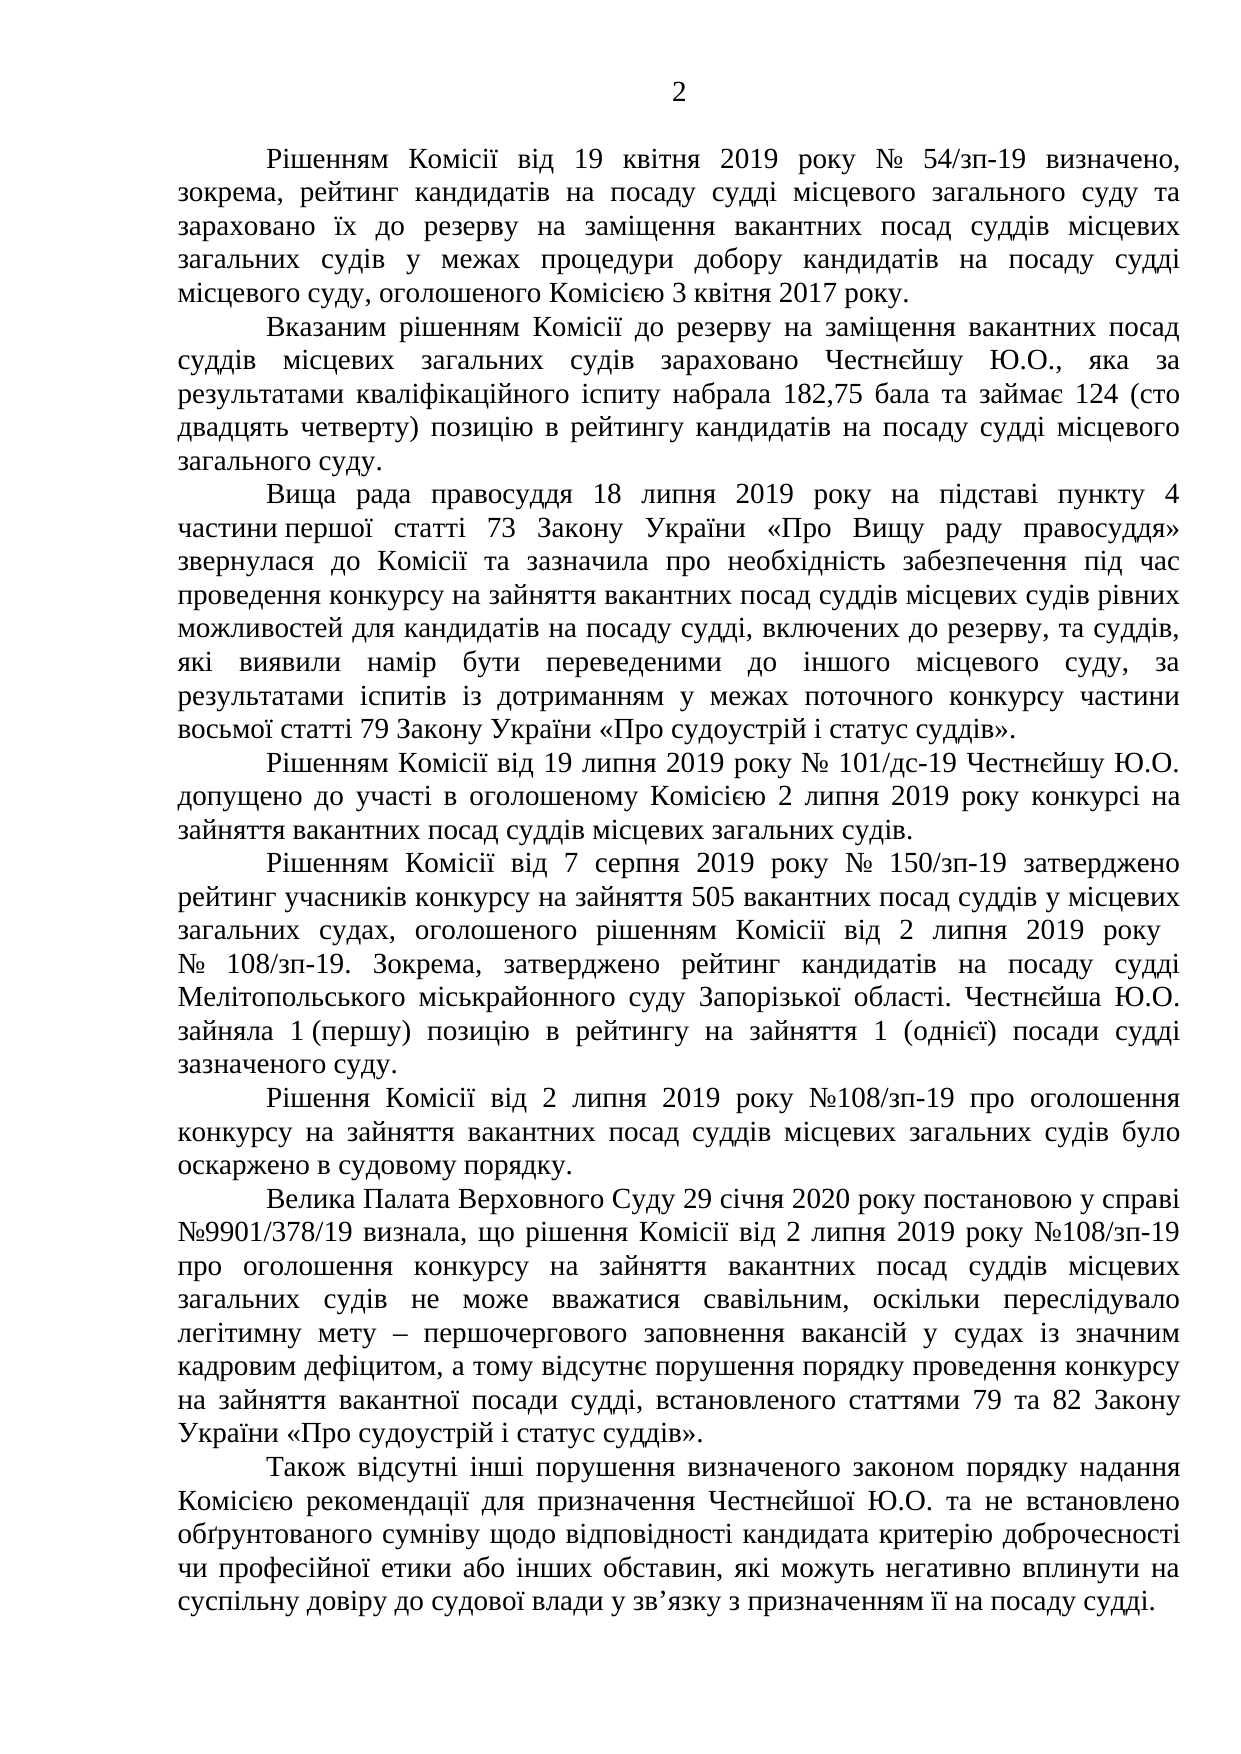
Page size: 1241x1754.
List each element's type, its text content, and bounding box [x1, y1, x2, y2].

text Вказаним рішенням Комісії до резерву на заміщення вакантних посад суддів місцевих загальних судів зараховано Честнєйшу Ю.О., яка за результатами кваліфікаційного іспиту набрала 182,75 бала та займає 124 (сто двадцять четверту) позицію в рейтингу кандидатів на посаду судді місцевого загального суду. [177, 309, 1181, 476]
text Рішенням Комісії від 19 липня 2019 року № 101/дс-19 Честнєйшу Ю.О. допущено до участі в оголошеному Комісією 2 липня 2019 року конкурсі на зайняття вакантних посад суддів місцевих загальних судів. [177, 745, 1181, 845]
text Вища рада правосуддя 18 липня 2019 року на підставі пункту 4 частини першої статті 73 Закону України «Про Вищу раду правосуддя» звернулася до Комісії та зазначила про необхідність забезпечення під час проведення конкурсу на зайняття вакантних посад суддів місцевих судів рівних можливостей для кандидатів на посаду судді, включених до резерву, та суддів, які виявили намір бути переведеними до іншого місцевого суду, за результатами іспитів із дотриманням у межах поточного конкурсу частини восьмої статті 79 Закону України «Про судоустрій і статус суддів». [177, 476, 1181, 745]
text Рішенням Комісії від 19 квітня 2019 року № 54/зп-19 визначено, зокрема, рейтинг кандидатів на посаду судді місцевого загального суду та зараховано їх до резерву на заміщення вакантних посад суддів місцевих загальних судів у межах процедури добору кандидатів на посаду судді місцевого суду, оголошеного Комісією 3 квітня 2017 року. [177, 141, 1181, 309]
text Рішення Комісії від 2 липня 2019 року №108/зп-19 про оголошення конкурсу на зайняття вакантних посад суддів місцевих загальних судів було оскаржено в судовому порядку. [177, 1080, 1181, 1181]
text Велика Палата Верховного Суду 29 січня 2020 року постановою у справі №9901/378/19 визнала, що рішення Комісії від 2 липня 2019 року №108/зп-19 про оголошення конкурсу на зайняття вакантних посад суддів місцевих загальних судів не може вважатися свавільним, оскільки переслідувало легітимну мету – першочергового заповнення вакансій у судах із значним кадровим дефіцитом, а тому відсутнє порушення порядку проведення конкурсу на зайняття вакантної посади судді, встановленого статтями 79 та 82 Закону України «Про судоустрій і статус суддів». [177, 1181, 1181, 1449]
text Також відсутні інші порушення визначеного законом порядку надання Комісією рекомендації для призначення Честнєйшої Ю.О. та не встановлено обґрунтованого сумніву щодо відповідності кандидата критерію доброчесності чи професійної етики або інших обставин, які можуть негативно вплинути на суспільну довіру до судової влади у зв’язку з призначенням її на посаду судді. [177, 1449, 1181, 1617]
text Рішенням Комісії від 7 серпня 2019 року № 150/зп-19 затверджено рейтинг учасників конкурсу на зайняття 505 вакантних посад суддів у місцевих загальних судах, оголошеного рішенням Комісії від 2 липня 2019 року № 108/зп-19. Зокрема, затверджено рейтинг кандидатів на посаду судді Мелітопольського міськрайонного суду Запорізької області. Честнєйша Ю.О. зайняла 1 (першу) позицію в рейтингу на зайняття 1 (однієї) посади судді зазначеного суду. [177, 845, 1181, 1080]
